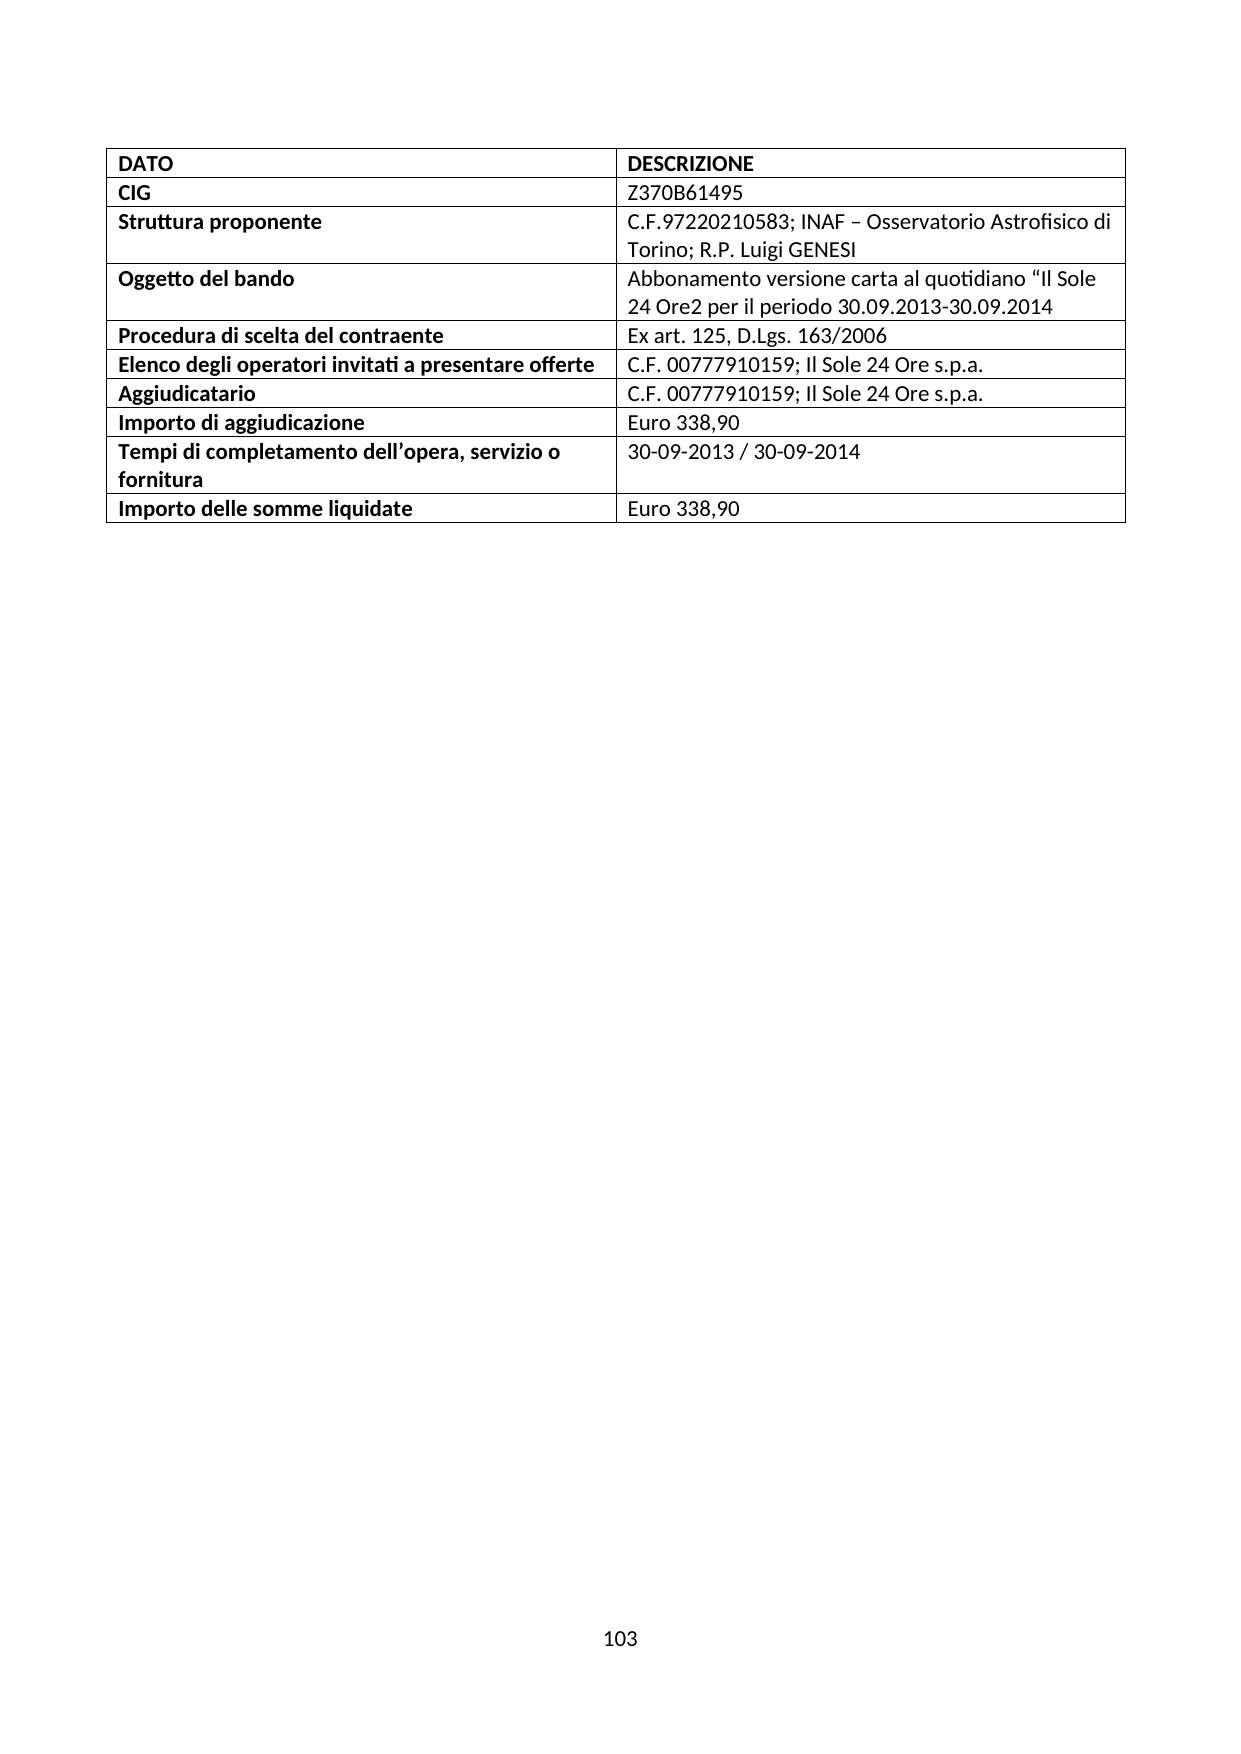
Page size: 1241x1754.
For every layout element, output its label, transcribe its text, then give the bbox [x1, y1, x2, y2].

table_cell Struttura proponente [107, 207, 616, 263]
table_header DESCRIZIONE [617, 149, 1125, 177]
table_cell Oggetto del bando [107, 264, 616, 320]
table_cell Tempi di completamento dell’opera, servizio o fornitura [107, 437, 616, 493]
table_cell C.F. 00777910159; Il Sole 24 Ore s.p.a. [617, 350, 1125, 378]
table_cell C.F.97220210583; INAF – Osservatorio Astrofisico di Torino; R.P. Luigi GENESI [617, 207, 1125, 263]
table_cell Abbonamento versione carta al quotidiano “Il Sole 24 Ore2 per il periodo 30.09.2013-30.09.2014 [617, 264, 1125, 320]
table_cell CIG [107, 178, 616, 206]
table_cell 30-09-2013 / 30-09-2014 [617, 437, 1125, 493]
table_cell Ex art. 125, D.Lgs. 163/2006 [617, 321, 1125, 349]
table_cell Importo di aggiudicazione [107, 408, 616, 436]
table_cell Z370B61495 [617, 178, 1125, 206]
table_cell Elenco degli operatori invitati a presentare offerte [107, 350, 616, 378]
table_cell Aggiudicatario [107, 379, 616, 407]
table_cell Euro 338,90 [617, 494, 1125, 522]
table_cell C.F. 00777910159; Il Sole 24 Ore s.p.a. [617, 379, 1125, 407]
table_cell Euro 338,90 [617, 408, 1125, 436]
table_cell Importo delle somme liquidate [107, 494, 616, 522]
table_cell Procedura di scelta del contraente [107, 321, 616, 349]
table_header DATO [107, 149, 616, 177]
